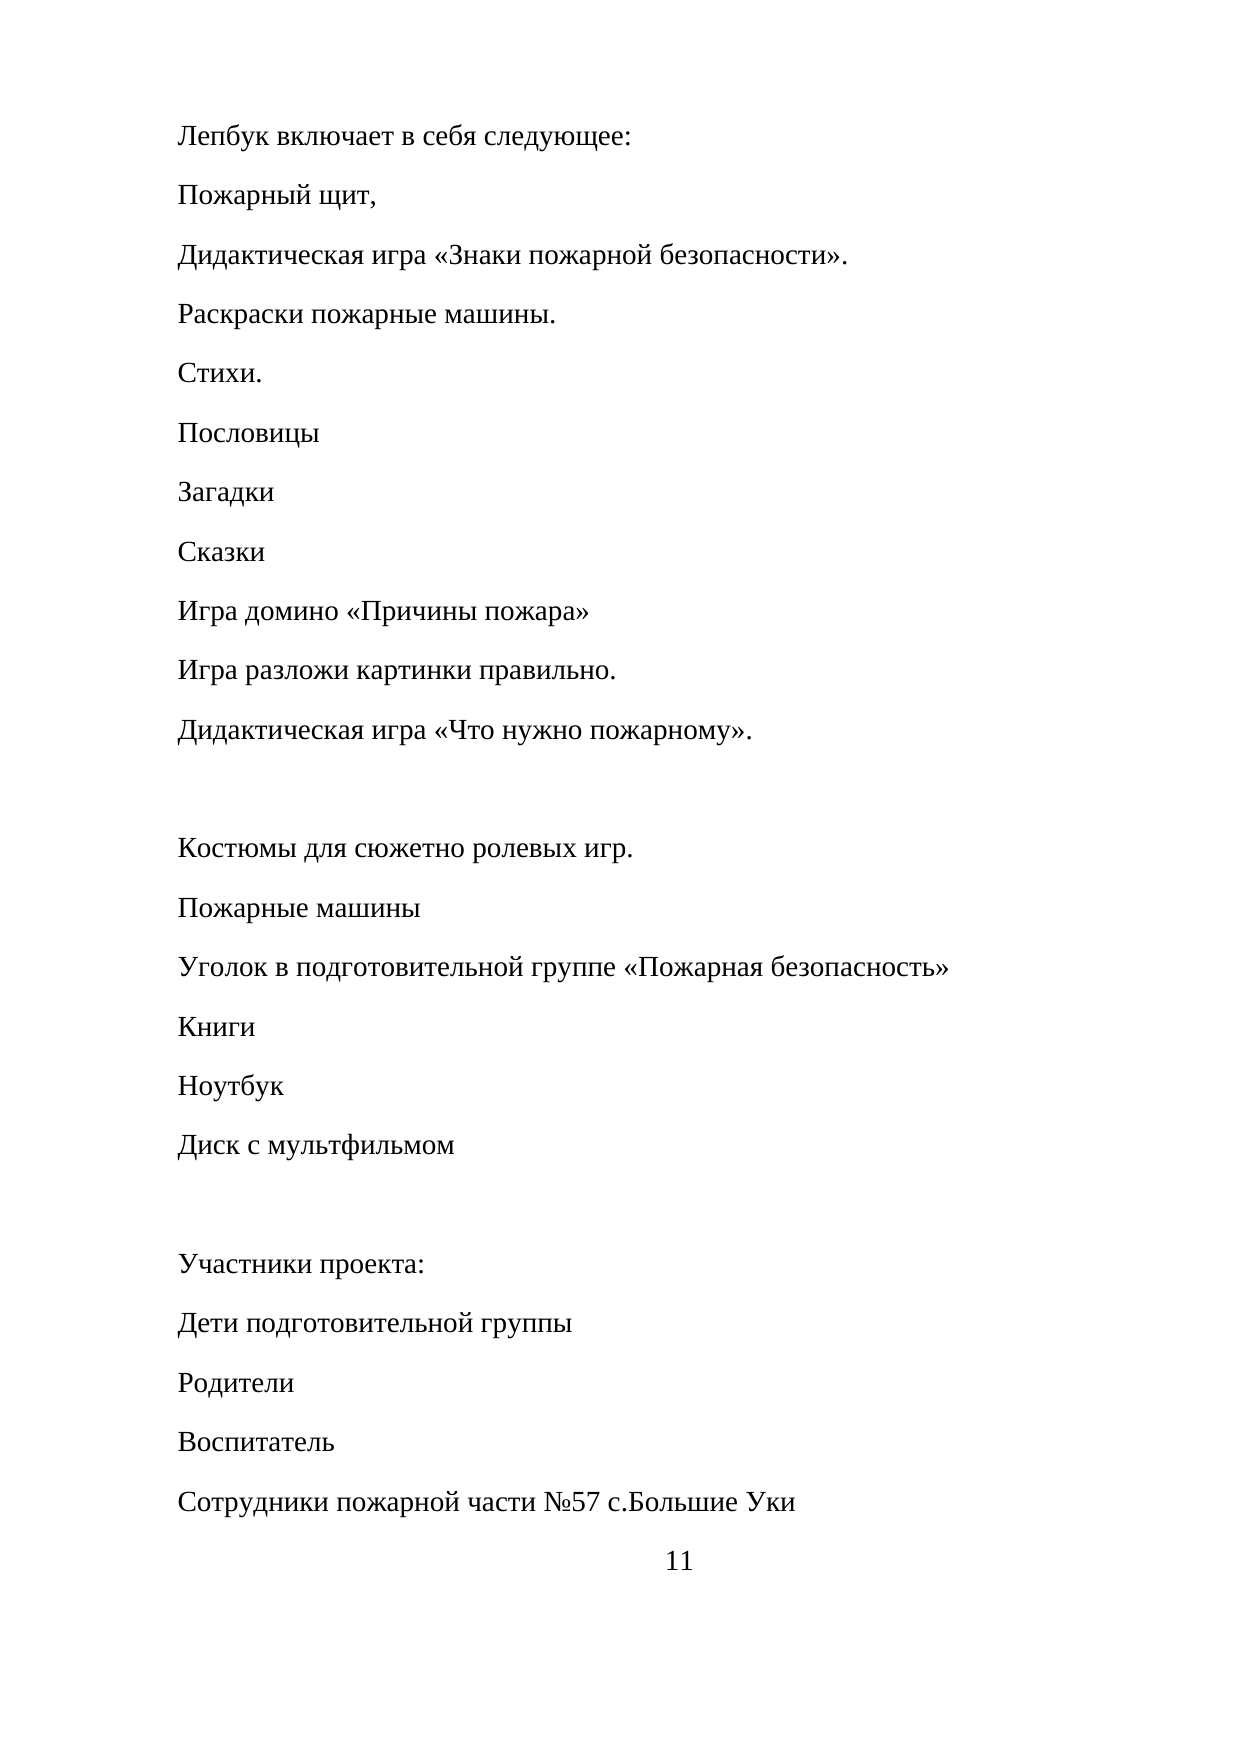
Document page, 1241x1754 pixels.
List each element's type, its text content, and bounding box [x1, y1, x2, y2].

text Книги [177, 1009, 1181, 1042]
text Пожарный щит, [177, 177, 1181, 211]
text Уголок в подготовительной группе «Пожарная безопасность» [177, 949, 1181, 983]
text 11 [177, 1543, 1181, 1577]
text Пословицы [177, 415, 1181, 448]
text Раскраски пожарные машины. [177, 296, 1181, 330]
text Дети подготовительной группы [177, 1306, 1181, 1339]
text Дидактическая игра «Знаки пожарной безопасности». [177, 237, 1181, 270]
text Ноутбук [177, 1068, 1181, 1102]
text Костюмы для сюжетно ролевых игр. [177, 831, 1181, 864]
text Сотрудники пожарной части №57 с.Большие Уки [177, 1484, 1181, 1517]
text Пожарные машины [177, 890, 1181, 923]
text Загадки [177, 474, 1181, 508]
text Родители [177, 1365, 1181, 1398]
text Игра разложи картинки правильно. [177, 652, 1181, 686]
text Сказки [177, 534, 1181, 567]
text Участники проекта: [177, 1246, 1181, 1280]
text Воспитатель [177, 1424, 1181, 1458]
text Дидактическая игра «Что нужно пожарному». [177, 712, 1181, 745]
text Стихи. [177, 356, 1181, 389]
text Лепбук включает в себя следующее: [177, 118, 1181, 152]
text Игра домино «Причины пожара» [177, 593, 1181, 627]
text Диск с мультфильмом [177, 1127, 1181, 1161]
